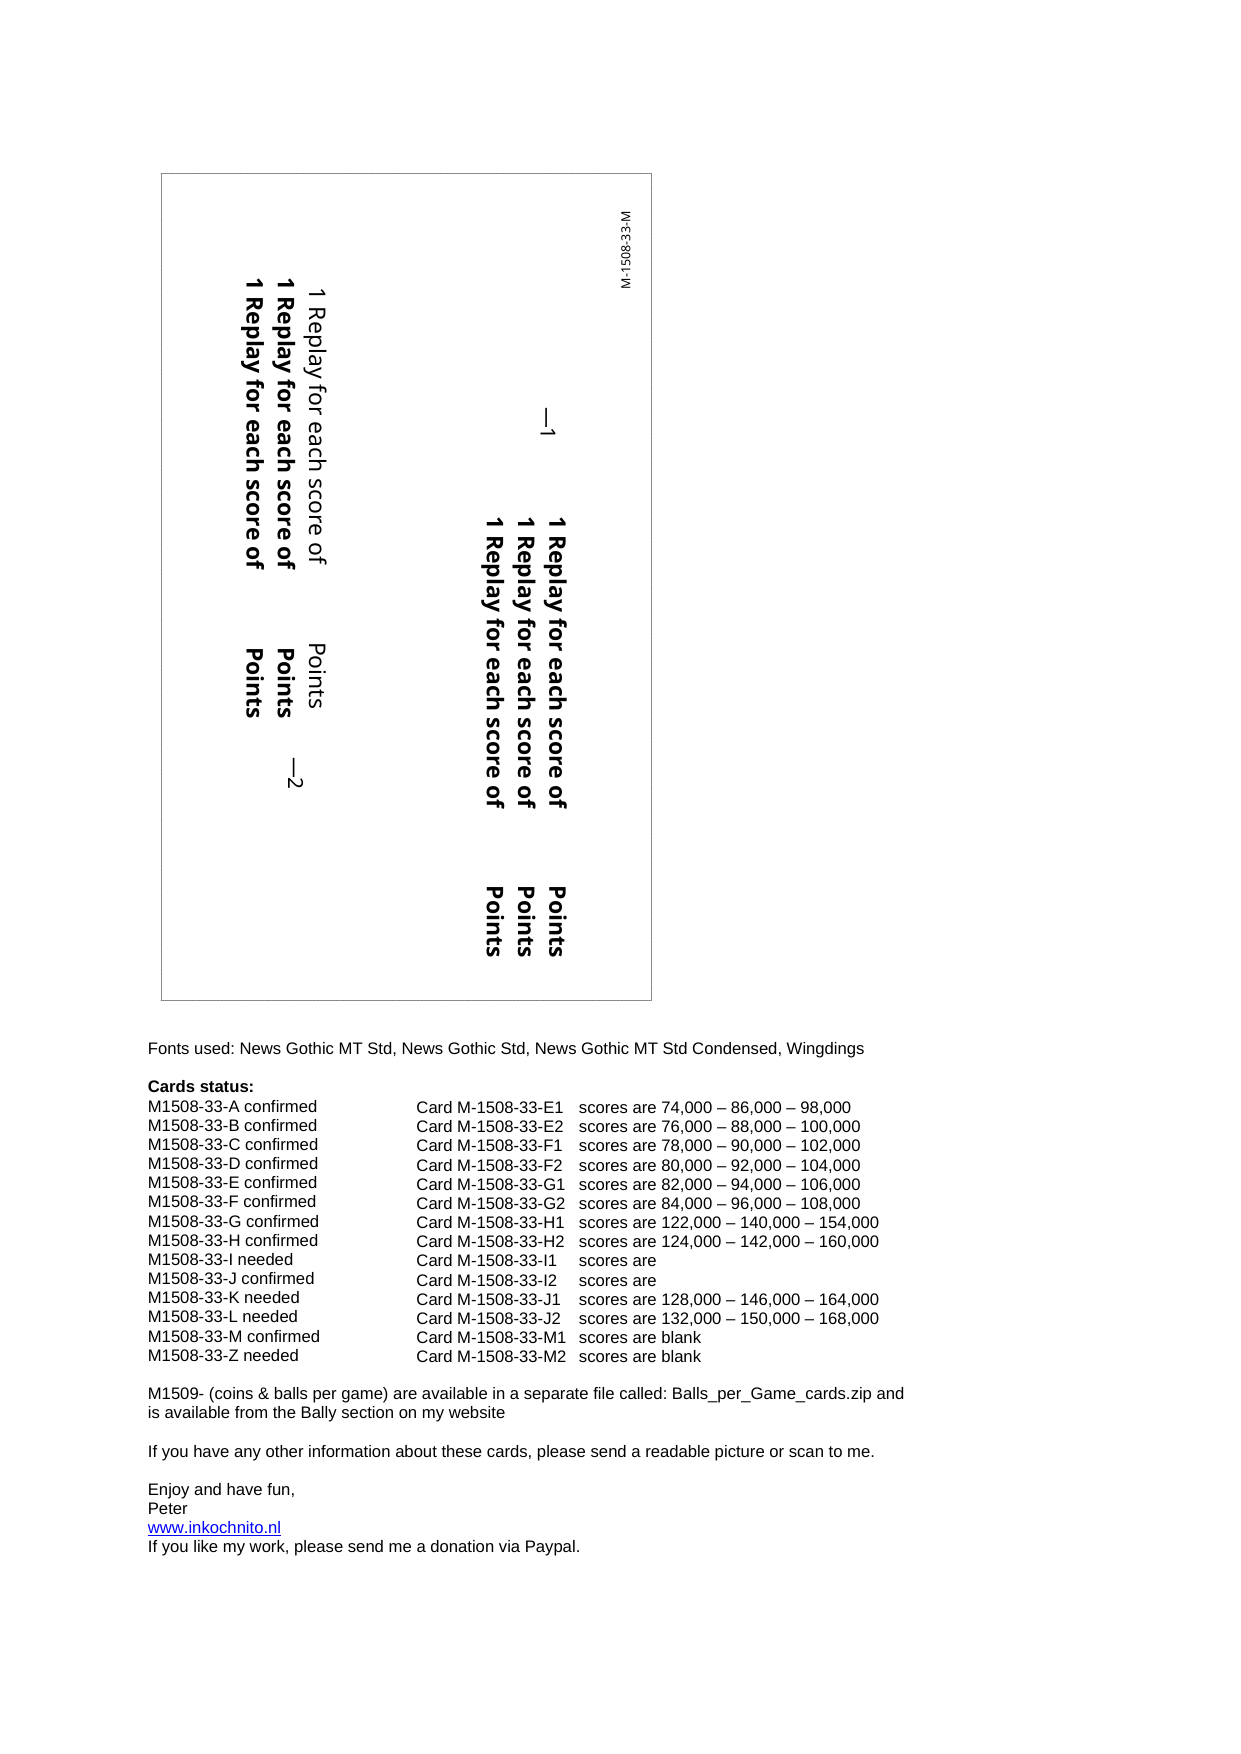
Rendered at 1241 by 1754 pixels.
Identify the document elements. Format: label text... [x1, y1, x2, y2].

text M1508-33-Z needed [148, 1346, 1093, 1365]
text Cards status: [148, 1077, 1093, 1096]
text M1508-33-K needed [148, 1288, 1093, 1307]
text M1509- (coins & balls per game) are available in a separate file called: Balls_per_Game_cards.zip and [148, 1384, 1093, 1403]
text Enjoy and have fun, [148, 1480, 1093, 1499]
text M1508-33-J confirmed [148, 1269, 1093, 1288]
text M1508-33-F confirmed [148, 1192, 1093, 1211]
text If you have any other information about these cards, please send a readable picture or scan to me. [148, 1441, 1093, 1461]
text M1508-33-G confirmed [148, 1211, 1093, 1231]
text M1508-33-L needed [148, 1307, 1093, 1326]
text www.inkochnito.nl [148, 1518, 1093, 1537]
text is available from the Bally section on my website [148, 1403, 1093, 1422]
text Peter [148, 1499, 1093, 1518]
text M1508-33-D confirmed [148, 1154, 1093, 1173]
text M1508-33-A confirmed [148, 1096, 1093, 1116]
text M1508-33-E confirmed [148, 1173, 1093, 1192]
text Fonts used: News Gothic MT Std, News Gothic Std, News Gothic MT Std Condensed, Wingdings [148, 1039, 1093, 1058]
text M1508-33-H confirmed [148, 1231, 1093, 1250]
text If you like my work, please send me a donation via Paypal. [148, 1537, 1093, 1556]
text M1508-33-M confirmed [148, 1326, 1093, 1346]
text M1508-33-I needed [148, 1250, 1093, 1269]
text M1508-33-B confirmed [148, 1116, 1093, 1135]
text M1508-33-C confirmed [148, 1135, 1093, 1154]
